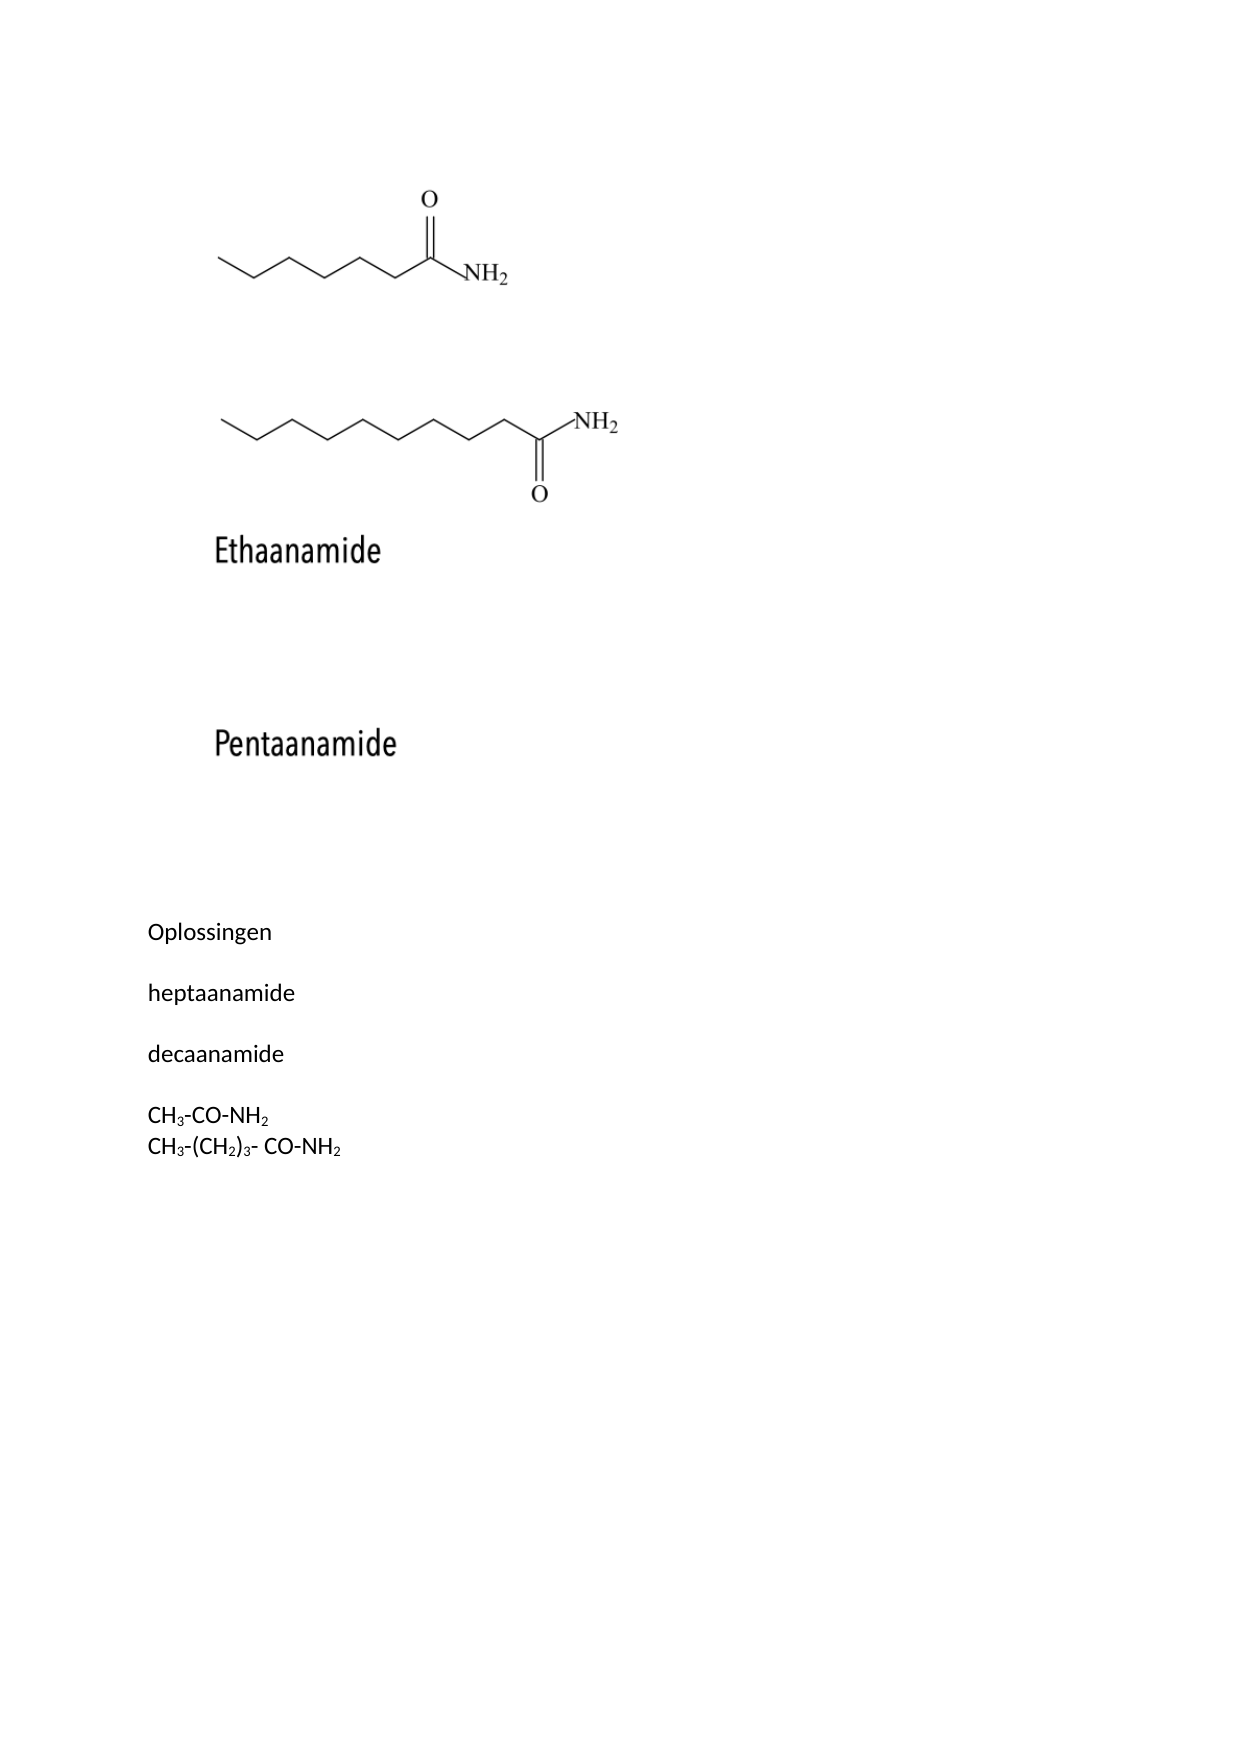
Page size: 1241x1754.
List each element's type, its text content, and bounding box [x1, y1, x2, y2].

text heptaanamide [148, 977, 1093, 1008]
text CH3-CO-NH2 [148, 1099, 1093, 1130]
text CH3-(CH2)3- CO-NH2 [148, 1130, 1093, 1161]
text Oplossingen [148, 916, 1093, 947]
text decaanamide [148, 1038, 1093, 1069]
picture [147, 147, 740, 917]
